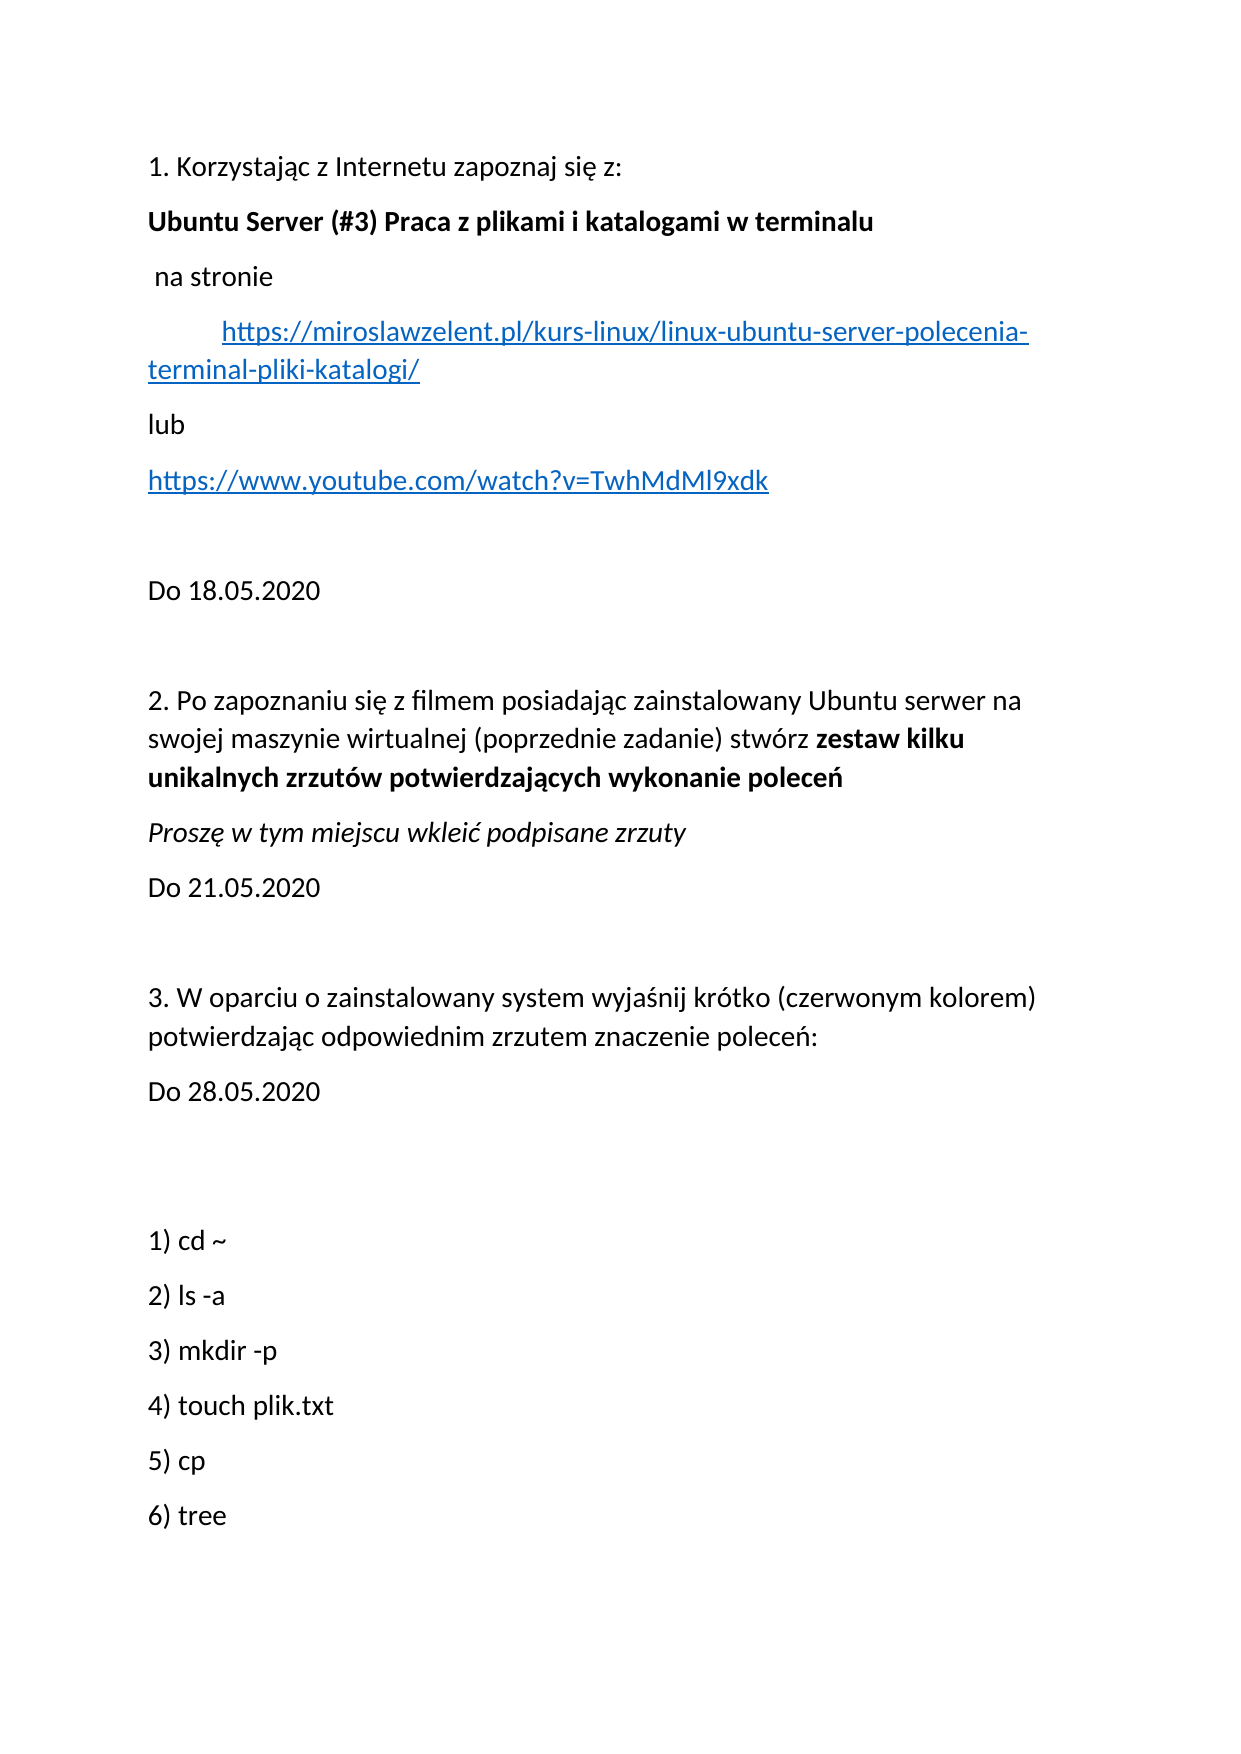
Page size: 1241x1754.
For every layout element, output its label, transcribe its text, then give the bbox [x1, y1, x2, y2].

text Do 21.05.2020 [148, 869, 1093, 905]
text 1. Korzystając z Internetu zapoznaj się z: [148, 148, 1093, 183]
text https://www.youtube.com/watch?v=TwhMdMl9xdk [148, 462, 1093, 497]
text Do 18.05.2020 [148, 572, 1093, 607]
text Ubuntu Server (#3) Praca z plikami i katalogami w terminalu [148, 203, 1093, 238]
text 2. Po zapoznaniu się z filmem posiadając zainstalowany Ubuntu serwer na swojej maszynie wirtualnej (poprzednie zadanie) stwórz zestaw kilku unikalnych zrzutów potwierdzających wykonanie poleceń [148, 682, 1093, 794]
text Proszę w tym miejscu wkleić podpisane zrzuty [148, 814, 1093, 849]
text na stronie [148, 258, 1093, 293]
text 3. W oparciu o zainstalowany system wyjaśnij krótko (czerwonym kolorem) potwierdzając odpowiednim zrzutem znaczenie poleceń: [148, 979, 1093, 1053]
text Do 28.05.2020 [148, 1073, 1093, 1108]
text 4) touch plik.txt [148, 1387, 1093, 1423]
text 6) tree [148, 1497, 1093, 1533]
text 5) cp [148, 1442, 1093, 1478]
text 1) cd ~ [148, 1222, 1093, 1257]
text https://miroslawzelent.pl/kurs-linux/linux-ubuntu-server-polecenia-terminal-pliki-katalogi/ [148, 313, 1093, 387]
text lub [148, 406, 1093, 442]
text 3) mkdir -p [148, 1332, 1093, 1367]
text 2) ls -a [148, 1277, 1093, 1312]
